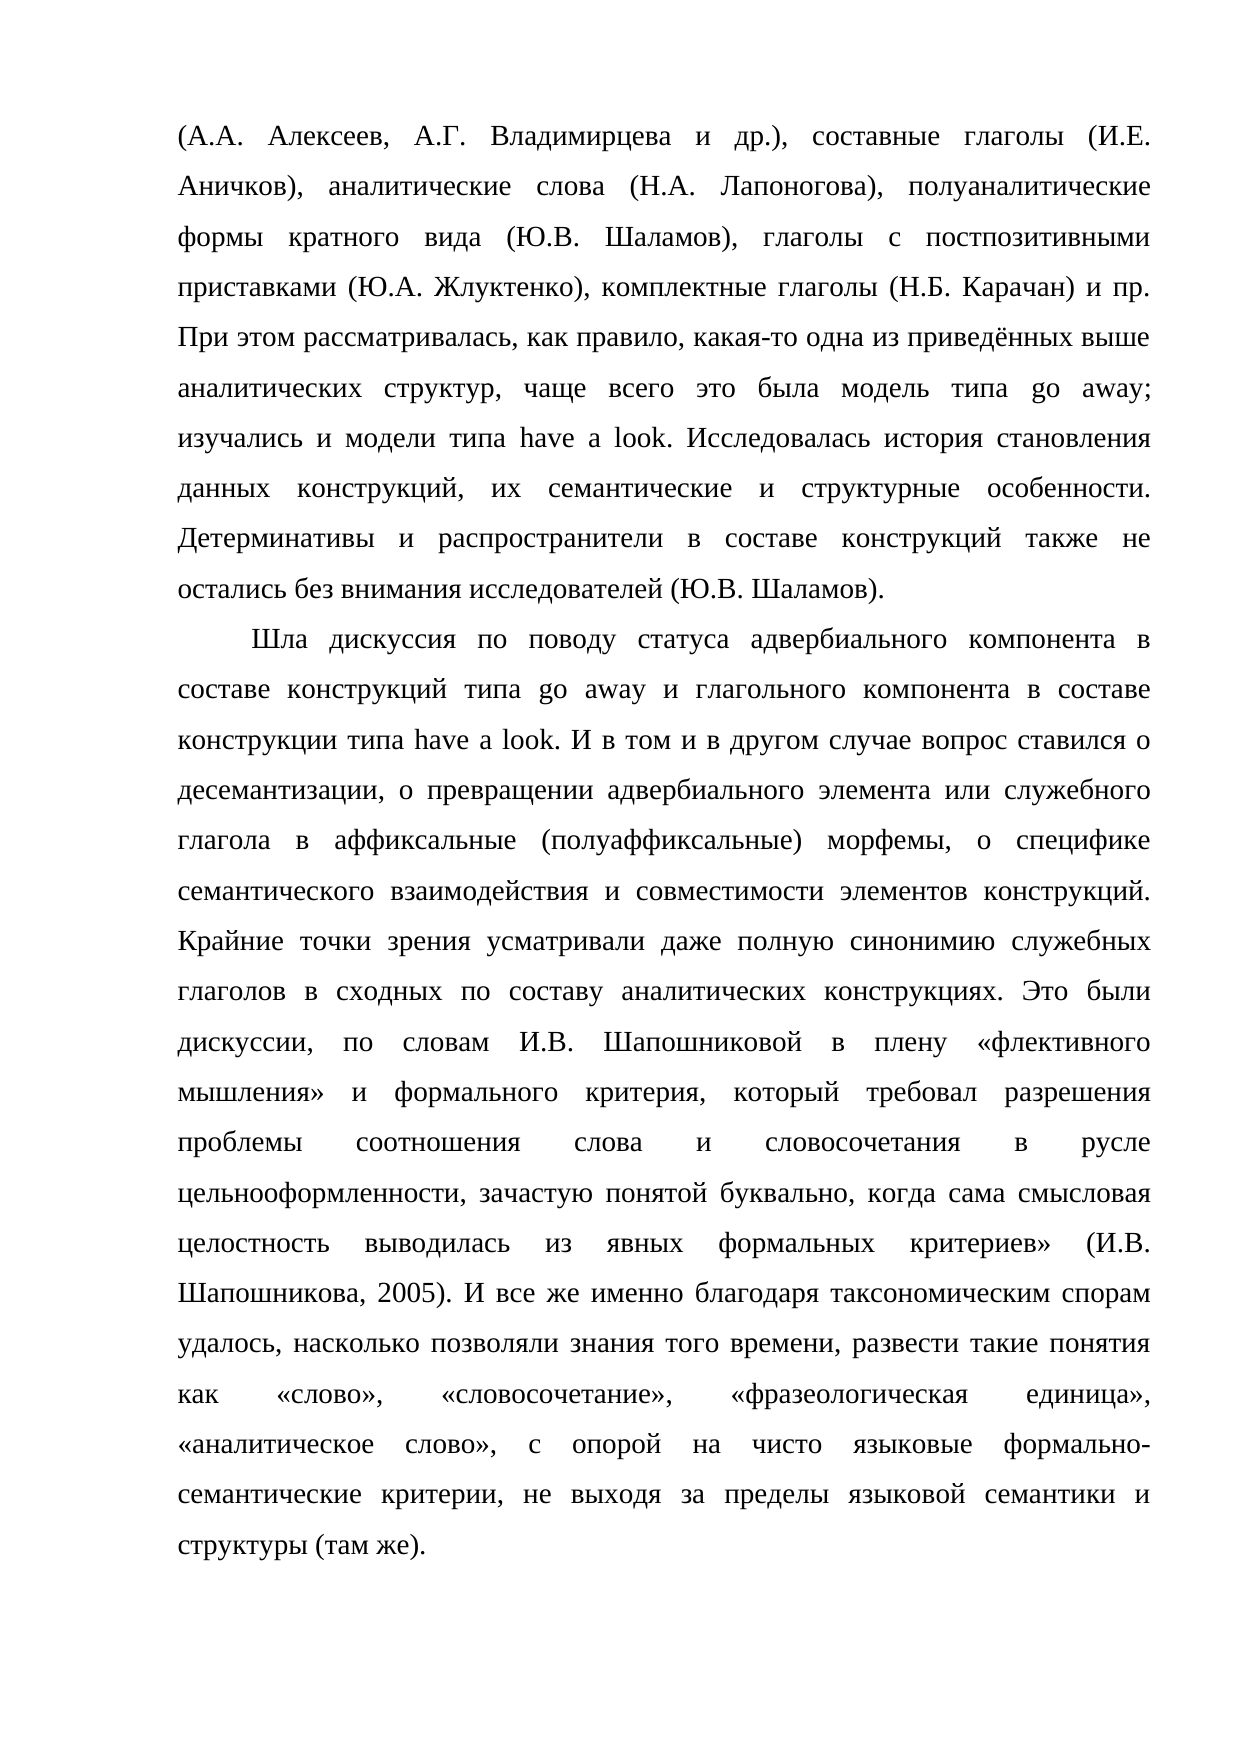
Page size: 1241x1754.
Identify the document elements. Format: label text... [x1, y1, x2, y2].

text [177, 118, 1152, 604]
text Шла дискуссия по поводу статуса адвербиального компонента в составе конструкций типа go away и глагольного компонента в составе конструкции типа have a look. И в том и в другом случае вопрос ставился о десемантизации, о превращении адвербиального элемента или служебного глагола в аффиксальные (полуаффиксальные) морфемы, о специфике семантического взаимодействия и совместимости элементов конструкций. Крайние точки зрения усматривали даже полную синонимию служебных глаголов в сходных по составу аналитических конструкциях. Это были дискуссии, по словам И.В. Шапошниковой в плену «флективного мышления» и формального критерия, который требовал разрешения проблемы соотношения слова и словосочетания в русле цельнооформленности, зачастую понятой буквально, когда сама смысловая целостность выводилась из явных формальных критериев» (И.В. Шапошникова, 2005). И все же именно благодаря таксономическим спорам удалось, насколько позволяли знания того времени, развести такие понятия как «слово», «словосочетание», «фразеологическая единица», «аналитическое слово», с опорой на чисто языковые формально-семантические критерии, не выходя за пределы языковой семантики и структуры (там же). [177, 621, 1152, 1560]
